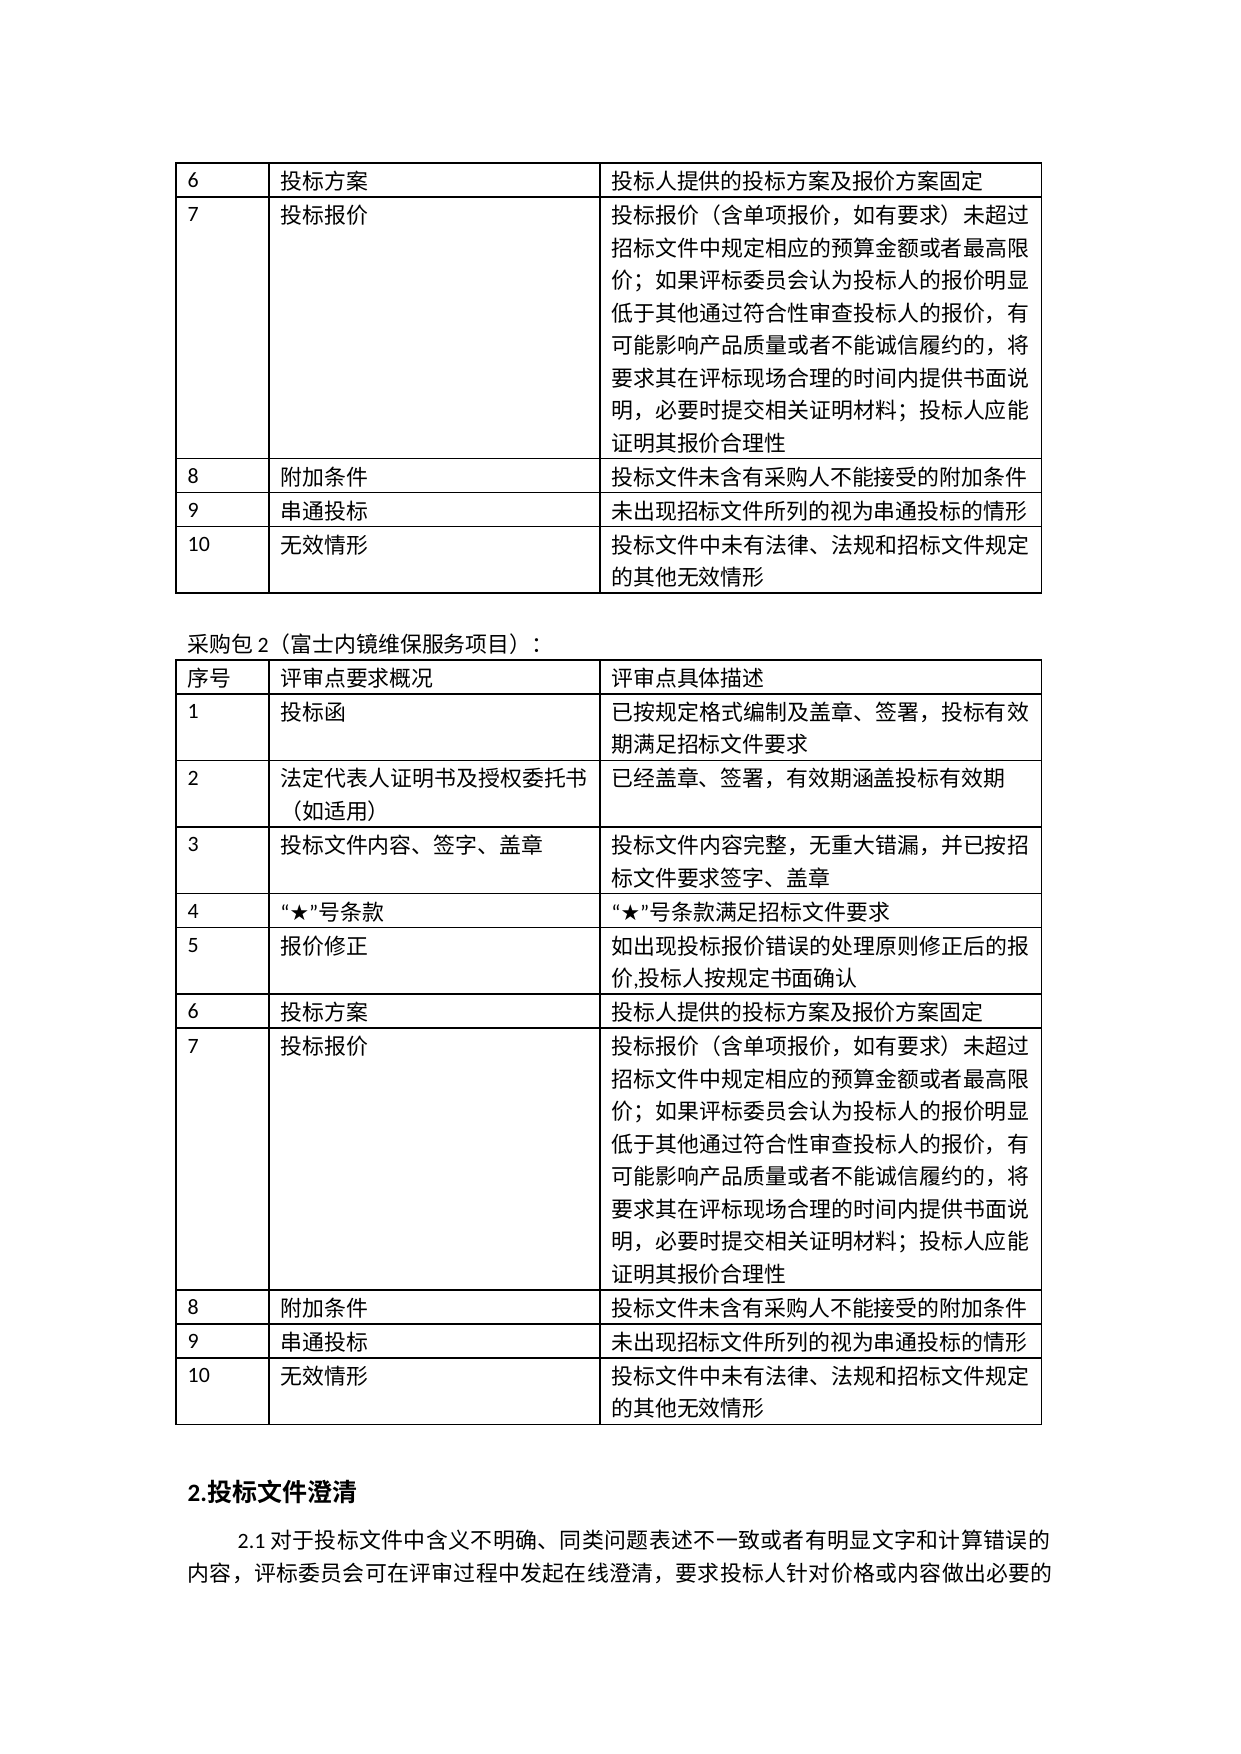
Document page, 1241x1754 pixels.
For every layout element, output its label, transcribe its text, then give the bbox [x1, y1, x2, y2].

table_cell 8 [177, 459, 268, 492]
table_cell 串通投标 [270, 1325, 599, 1357]
table_cell 已经盖章、签署，有效期涵盖投标有效期 [601, 761, 1041, 826]
table_cell 投标函 [270, 695, 599, 759]
table_cell 投标报价 [270, 198, 599, 458]
table_cell 投标文件未含有采购人不能接受的附加条件 [601, 1291, 1041, 1323]
table_cell 报价修正 [270, 928, 599, 993]
table_cell 投标方案 [270, 995, 599, 1027]
table_cell 9 [177, 493, 268, 526]
table_cell 投标文件内容、签字、盖章 [270, 828, 599, 893]
table_cell 投标人提供的投标方案及报价方案固定 [601, 995, 1041, 1027]
table_cell 投标人提供的投标方案及报价方案固定 [601, 164, 1041, 196]
table_cell “★”号条款 [270, 894, 599, 927]
table_cell 投标文件内容完整，无重大错漏，并已按招标文件要求签字、盖章 [601, 828, 1041, 893]
table_cell 4 [177, 894, 268, 927]
table_cell 10 [177, 1359, 268, 1423]
table_cell 投标方案 [270, 164, 599, 196]
table_cell 投标文件中未有法律、法规和招标文件规定的其他无效情形 [601, 527, 1041, 592]
table_cell 投标报价（含单项报价，如有要求）未超过招标文件中规定相应的预算金额或者最高限价；如果评标委员会认为投标人的报价明显低于其他通过符合性审查投标人的报价，有可能影响产品质量或者不能诚信履约的，将要求其在评标现场合理的时间内提供书面说明，必要时提交相关证明材料；投标人应能证明其报价合理性 [601, 1029, 1041, 1289]
table_cell 10 [177, 527, 268, 592]
table_cell 附加条件 [270, 459, 599, 492]
table_cell 无效情形 [270, 1359, 599, 1423]
table_header 评审点具体描述 [601, 661, 1041, 693]
table_cell 6 [177, 164, 268, 196]
table_cell 无效情形 [270, 527, 599, 592]
table_cell 8 [177, 1291, 268, 1323]
table_cell 投标报价 [270, 1029, 599, 1289]
table_header 评审点要求概况 [270, 661, 599, 693]
table_cell 2 [177, 761, 268, 826]
table_header 序号 [177, 661, 268, 693]
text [187, 1523, 1053, 1588]
table_cell 5 [177, 928, 268, 993]
table_cell 已按规定格式编制及盖章、签署，投标有效期满足招标文件要求 [601, 695, 1041, 759]
table_cell 附加条件 [270, 1291, 599, 1323]
text 2.投标文件澄清 [187, 1458, 1053, 1523]
table_cell 9 [177, 1325, 268, 1357]
table_cell 投标文件未含有采购人不能接受的附加条件 [601, 459, 1041, 492]
table_cell “★”号条款满足招标文件要求 [601, 894, 1041, 927]
table_cell 法定代表人证明书及授权委托书（如适用） [270, 761, 599, 826]
table_cell 7 [177, 198, 268, 458]
table_cell 未出现招标文件所列的视为串通投标的情形 [601, 1325, 1041, 1357]
table_cell 7 [177, 1029, 268, 1289]
table_cell 1 [177, 695, 268, 759]
table_cell 投标报价（含单项报价，如有要求）未超过招标文件中规定相应的预算金额或者最高限价；如果评标委员会认为投标人的报价明显低于其他通过符合性审查投标人的报价，有可能影响产品质量或者不能诚信履约的，将要求其在评标现场合理的时间内提供书面说明，必要时提交相关证明材料；投标人应能证明其报价合理性 [601, 198, 1041, 458]
table_cell 未出现招标文件所列的视为串通投标的情形 [601, 493, 1041, 526]
table_cell 3 [177, 828, 268, 893]
text 采购包2（富士内镜维保服务项目）： [187, 626, 1053, 659]
table_cell 如出现投标报价错误的处理原则修正后的报价,投标人按规定书面确认 [601, 928, 1041, 993]
table_cell 6 [177, 995, 268, 1027]
table_cell 投标文件中未有法律、法规和招标文件规定的其他无效情形 [601, 1359, 1041, 1423]
table_cell 串通投标 [270, 493, 599, 526]
